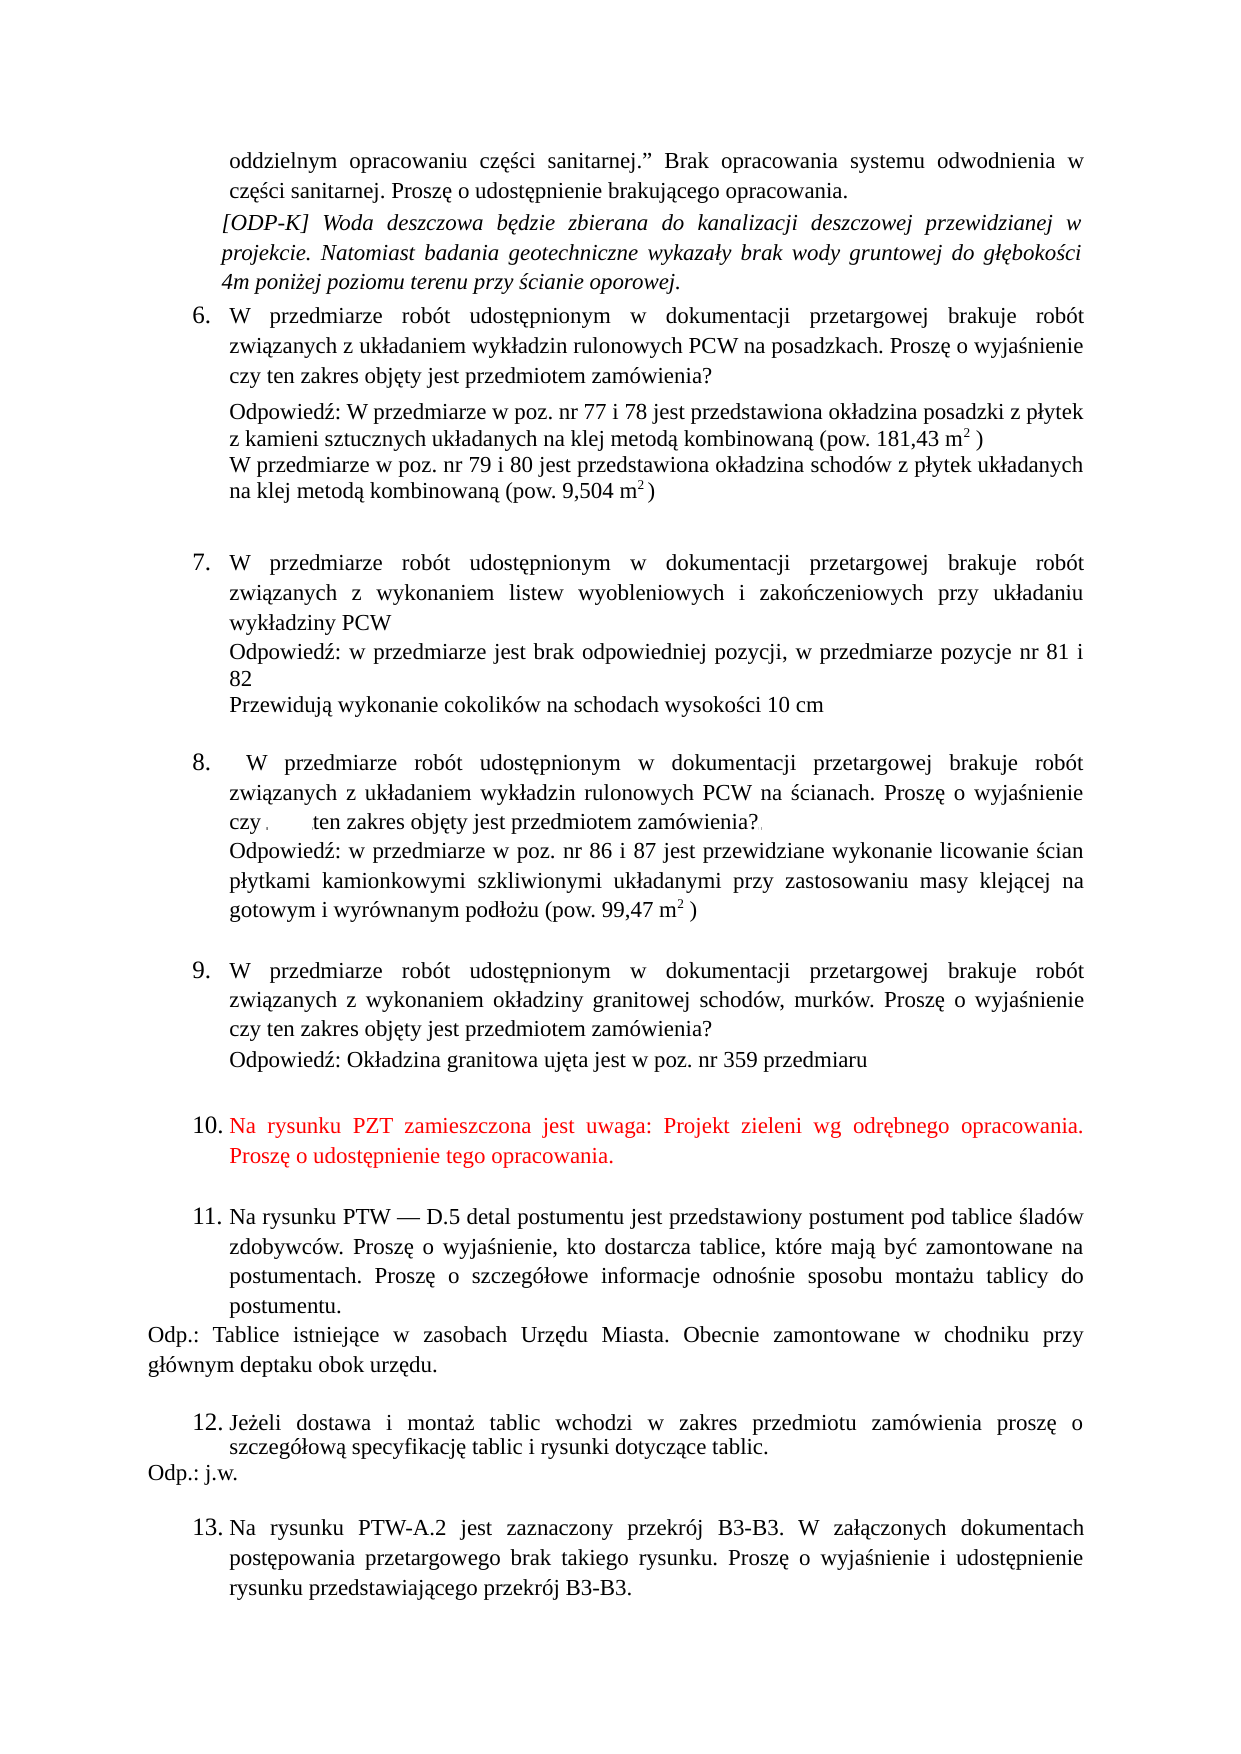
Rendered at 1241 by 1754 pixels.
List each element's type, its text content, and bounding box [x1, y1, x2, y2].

text Przewidują wykonanie cokolików na schodach wysokości 10 cm [229, 691, 1085, 717]
list W przedmiarze robót udostępnionym w dokumentacji przetargowej brakuje robót związanych z wykonaniem okładziny granitowej schodów, murków. Proszę o wyjaśnienie czy ten zakres objęty jest przedmiotem zamówienia? [192, 956, 1085, 1041]
list W przedmiarze robót udostępnionym w dokumentacji przetargowej brakuje robót związanych z układaniem wykładzin rulonowych PCW na ścianach. Proszę o wyjaśnienie czy ten zakres objęty jest przedmiotem zamówienia? [192, 747, 1085, 834]
text Odpowiedź: Okładzina granitowa ujęta jest w poz. nr 359 przedmiaru [229, 1047, 1085, 1073]
text Odpowiedź: W przedmiarze w poz. nr 77 i 78 jest przedstawiona okładzina posadzki z płytek z kamieni sztucznych układanych na klej metodą kombinowaną (pow. 181,43 m2 ) [229, 398, 1085, 451]
text W przedmiarze w poz. nr 79 i 80 jest przedstawiona okładzina schodów z płytek układanych na klej metodą kombinowaną (pow. 9,504 m2 ) [229, 451, 1085, 504]
list Na rysunku PZT zamieszczona jest uwaga: Projekt zieleni wg odrębnego opracowania. Proszę o udostępnienie tego opracowania. [192, 1110, 1085, 1168]
list Na rysunku PTW-A.2 jest zaznaczony przekrój B3-B3. W załączonych dokumentach postępowania przetargowego brak takiego rysunku. Proszę o wyjaśnienie i udostępnienie rysunku przedstawiającego przekrój B3-B3. [192, 1512, 1085, 1600]
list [192, 148, 1085, 203]
text Odpowiedź: w przedmiarze jest brak odpowiedniej pozycji, w przedmiarze pozycje nr 81 i 82 [229, 638, 1085, 691]
text Odpowiedź: w przedmiarze w poz. nr 86 i 87 jest przewidziane wykonanie licowanie ścian płytkami kamionkowymi szkliwionymi układanymi przy zastosowaniu masy klejącej na gotowym i wyrównanym podłożu (pow. 99,47 m2 ) [229, 838, 1085, 923]
text Odp.: Tablice istniejące w zasobach Urzędu Miasta. Obecnie zamontowane w chodniku przy głównym deptaku obok urzędu. [148, 1321, 1085, 1377]
text [ODP-K] Woda deszczowa będzie zbierana do kanalizacji deszczowej przewidzianej w projekcie. Natomiast badania geotechniczne wykazały brak wody gruntowej do głębokości 4m poniżej poziomu terenu przy ścianie oporowej. [221, 209, 1085, 294]
list W przedmiarze robót udostępnionym w dokumentacji przetargowej brakuje robót związanych z układaniem wykładzin rulonowych PCW na posadzkach. Proszę o wyjaśnienie czy ten zakres objęty jest przedmiotem zamówienia? [192, 300, 1085, 388]
list Jeżeli dostawa i montaż tablic wchodzi w zakres przedmiotu zamówienia proszę o szczegółową specyfikację tablic i rysunki dotyczące tablic. [192, 1410, 1085, 1459]
text Odp.: j.w. [148, 1459, 1085, 1486]
list Na rysunku PTW — D.5 detal postumentu jest przedstawiony postument pod tablice śladów zdobywców. Proszę o wyjaśnienie, kto dostarcza tablice, które mają być zamontowane na postumentach. Proszę o szczegółowe informacje odnośnie sposobu montażu tablicy do postumentu. [192, 1201, 1085, 1318]
list W przedmiarze robót udostępnionym w dokumentacji przetargowej brakuje robót związanych z wykonaniem listew wyobleniowych i zakończeniowych przy układaniu wykładziny PCW [192, 547, 1085, 635]
